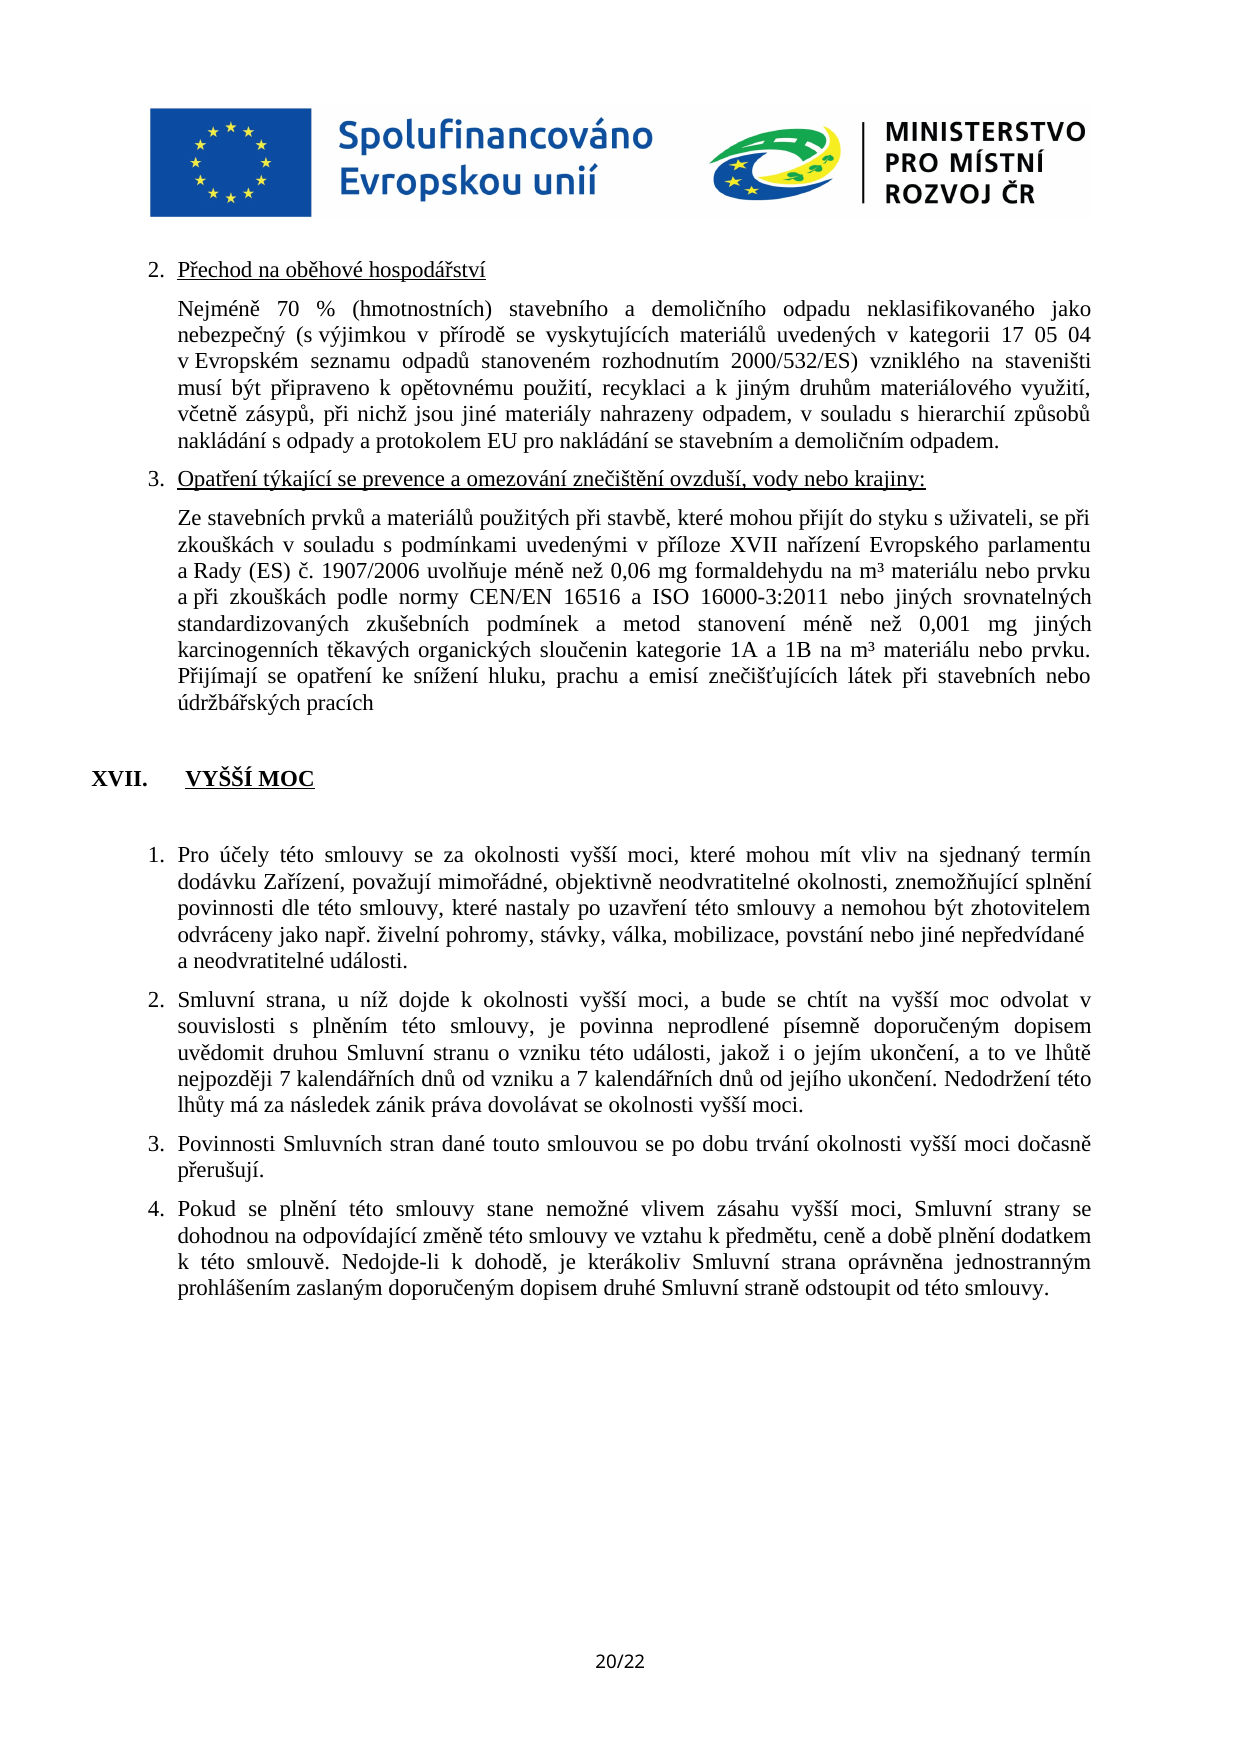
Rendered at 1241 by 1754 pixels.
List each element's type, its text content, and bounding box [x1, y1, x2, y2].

list Pro účely této smlouvy se za okolnosti vyšší moci, které mohou mít vliv na sjednaný termín dodávku Zařízení, považují mimořádné, objektivně neodvratitelné okolnosti, znemožňující splnění povinnosti dle této smlouvy, které nastaly po uzavření této smlouvy a nemohou být zhotovitelem odvráceny jako např. živelní pohromy, stávky, válka, mobilizace, povstání nebo jiné nepředvídané a neodvratitelné události. [148, 842, 1093, 973]
list Přechod na oběhové hospodářství [148, 256, 1093, 282]
list Pokud se plnění této smlouvy stane nemožné vlivem zásahu vyšší moci, Smluvní strany se dohodnou na odpovídající změně této smlouvy ve vztahu k předmětu, ceně a době plnění dodatkem k této smlouvě. Nedojde-li k dohodě, je kterákoliv Smluvní strana oprávněna jednostranným prohlášením zaslaným doporučeným dopisem druhé Smluvní straně odstoupit od této smlouvy. [148, 1195, 1093, 1301]
list Povinnosti Smluvních stran dané touto smlouvou se po dobu trvání okolnosti vyšší moci dočasně přerušují. [148, 1130, 1093, 1183]
list Opatření týkající se prevence a omezování znečištění ovzduší, vody nebo krajiny: [148, 466, 1093, 492]
list Nejméně 70 % (hmotnostních) stavebního a demoličního odpadu neklasifikovaného jako nebezpečný (s výjimkou v přírodě se vyskytujících materiálů uvedených v kategorii 17 05 04 v Evropském seznamu odpadů stanoveném rozhodnutím 2000/532/ES) vzniklého na staveništi musí být připraveno k opětovnému použití, recyklaci a k jiným druhům materiálového využití, včetně zásypů, při nichž jsou jiné materiály nahrazeny odpadem, v souladu s hierarchií způsobů nakládání s odpady a protokolem EU pro nakládání se stavebním a demoličním odpadem. [177, 295, 1093, 453]
list Smluvní strana, u níž dojde k okolnosti vyšší moci, a bude se chtít na vyšší moc odvolat v souvislosti s plněním této smlouvy, je povinna neprodlené písemně doporučeným dopisem uvědomit druhou Smluvní stranu o vzniku této události, jakož i o jejím ukončení, a to ve lhůtě nejpozději 7 kalendářních dnů od vzniku a 7 kalendářních dnů od jejího ukončení. Nedodržení této lhůty má za následek zánik práva dovolávat se okolnosti vyšší moci. [148, 986, 1093, 1118]
list Ze stavebních prvků a materiálů použitých při stavbě, které mohou přijít do styku s uživateli, se při zkouškách v souladu s podmínkami uvedenými v příloze XVII nařízení Evropského parlamentu a Rady (ES) č. 1907/2006 uvolňuje méně než 0,06 mg formaldehydu na m³ materiálu nebo prvku a při zkouškách podle normy CEN/EN 16516 a ISO 16000-3:2011 nebo jiných srovnatelných standardizovaných zkušebních podmínek a metod stanovení méně než 0,001 mg jiných karcinogenních těkavých organických sloučenin kategorie 1A a 1B na m³ materiálu nebo prvku. Přijímají se opatření ke snížení hluku, prachu a emisí znečišťujících látek při stavebních nebo údržbářských pracích [177, 504, 1093, 715]
picture [147, 105, 1093, 220]
text VYŠŠÍ MOC [148, 765, 1093, 792]
